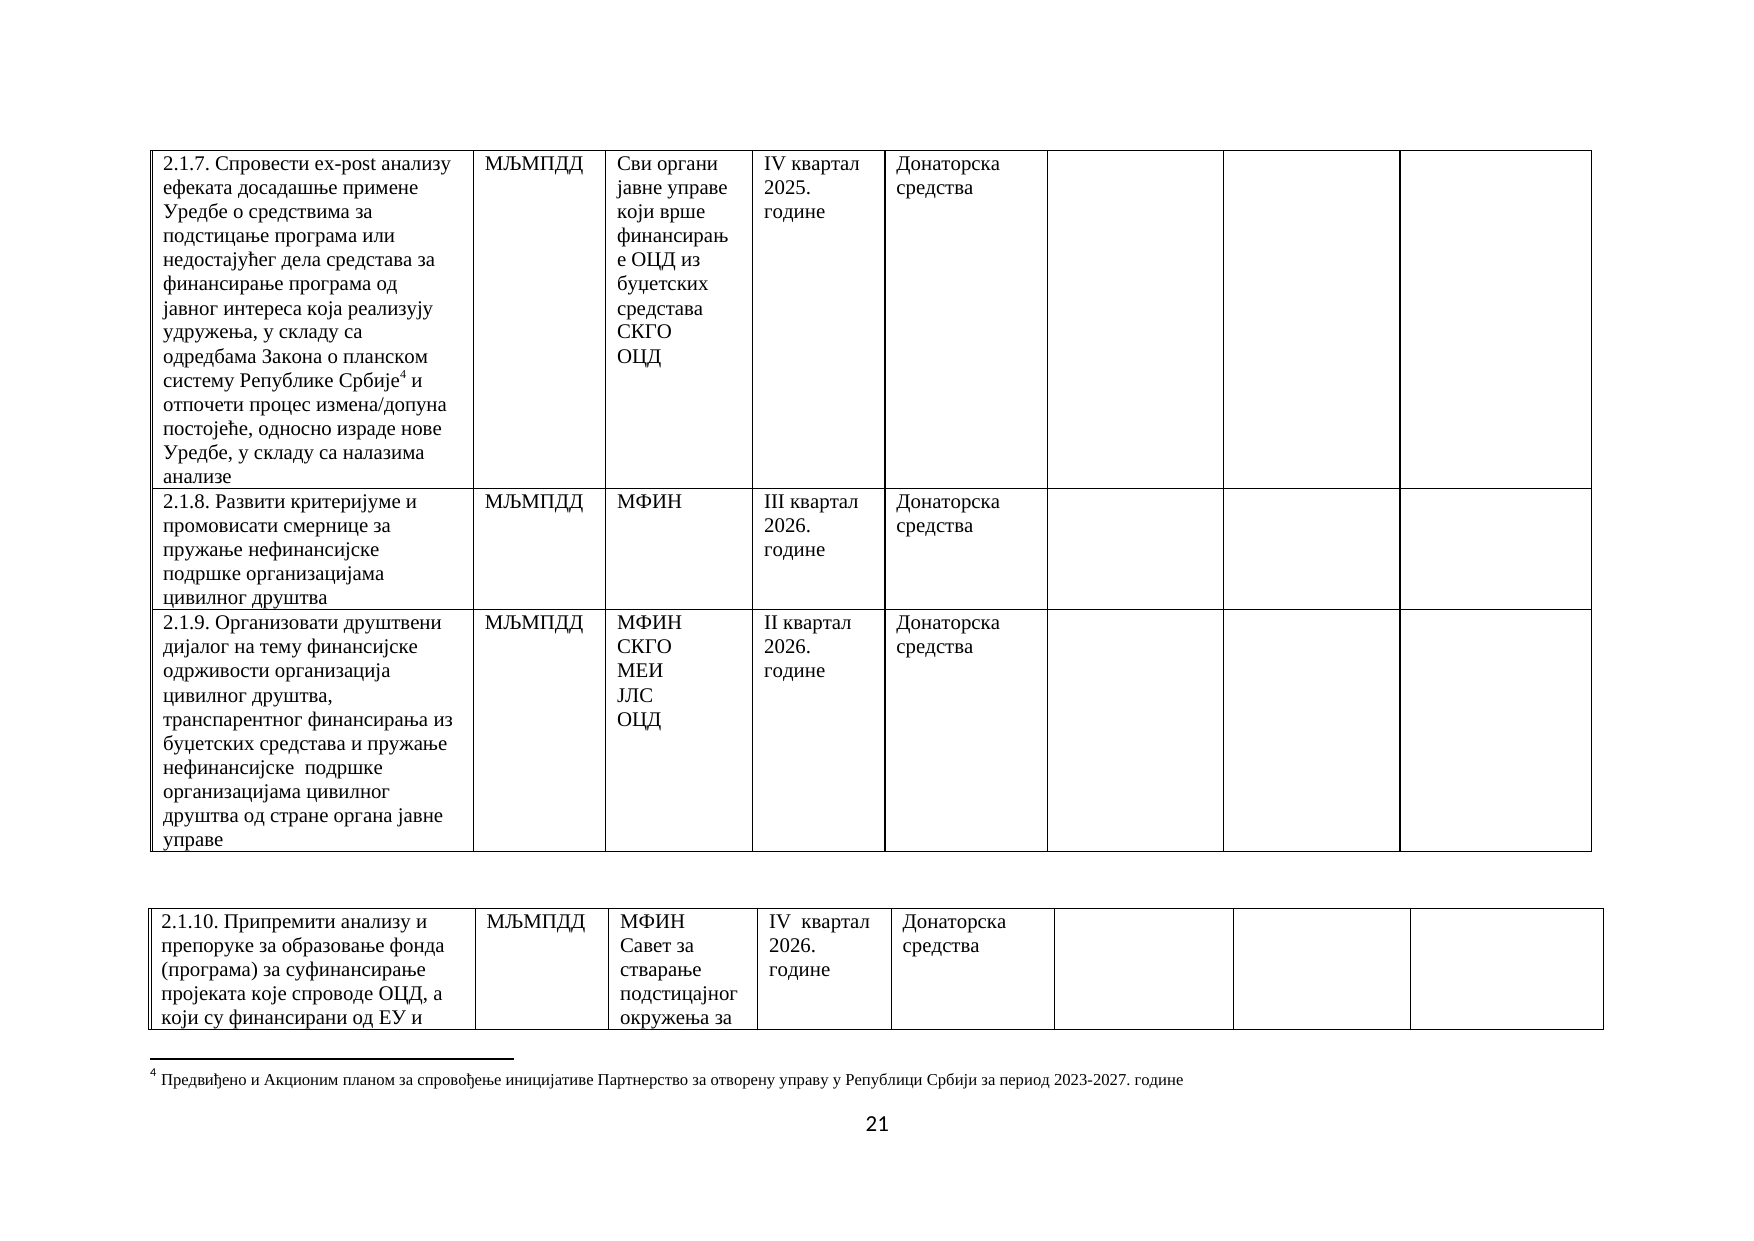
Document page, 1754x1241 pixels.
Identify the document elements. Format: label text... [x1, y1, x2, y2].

table_header [1234, 909, 1410, 1029]
table_cell Донаторска средства [886, 151, 1047, 488]
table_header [758, 909, 891, 1029]
table_cell [1224, 151, 1399, 488]
table_cell 2.1.9. Организовати друштвени дијалог на тему финансијскe одрживости организација цивилног друштва, транспарентног финансирања из буџетских средстава и пружање нефинансијске подршке организацијама цивилног друштва од стране органа јавне управе [153, 610, 473, 851]
table_cell III квартал 2026. године [753, 489, 884, 609]
table_cell Сви органи јавне управе који врше финансирање ОЦД из буџетских средстава СКГО ОЦД [606, 151, 752, 488]
table_cell [1048, 610, 1223, 851]
table_cell 2.1.7. Спровести ex-post анализу ефеката досадашње примене Уредбе о средствима за подстицање програма или недостајућег дела средстава за финансирање програма од јавног интереса која реализују удружења, у складу са одредбама Закона о планском систему Републике Србије и отпочети процес измена/допуна постојеће, односно израде нове Уредбе, у складу са налазима анализе [153, 151, 473, 488]
table_cell МЉМПДД [474, 489, 605, 609]
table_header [152, 909, 475, 1029]
table_header МЉМПДД [476, 909, 608, 1029]
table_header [609, 909, 757, 1029]
table_cell Донаторска средства [886, 489, 1047, 609]
table_header [1411, 909, 1603, 1029]
table_cell 2.1.8. Развити критеријуме и промовисати смернице за пружање нефинансијске подршке организацијама цивилног друштва [153, 489, 473, 609]
table_cell [1224, 610, 1399, 851]
table_cell [1048, 151, 1223, 488]
table_cell [1401, 489, 1591, 609]
table_cell МЉМПДД [474, 151, 605, 488]
table_cell [1401, 151, 1591, 488]
table_cell II квартал 2026. године [753, 610, 884, 851]
table_cell МФИН [606, 489, 752, 609]
table_cell Донаторска средства [886, 610, 1047, 851]
table_header [1055, 909, 1233, 1029]
table_cell [1224, 489, 1399, 609]
table_cell МЉМПДД [474, 610, 605, 851]
table_header Донаторска средства [892, 909, 1054, 1029]
table_cell IV квартал 2025. године [753, 151, 884, 488]
table_cell МФИН СКГО МЕИ ЈЛС ОЦД [606, 610, 752, 851]
table_cell [1048, 489, 1223, 609]
table_cell [1401, 610, 1591, 851]
